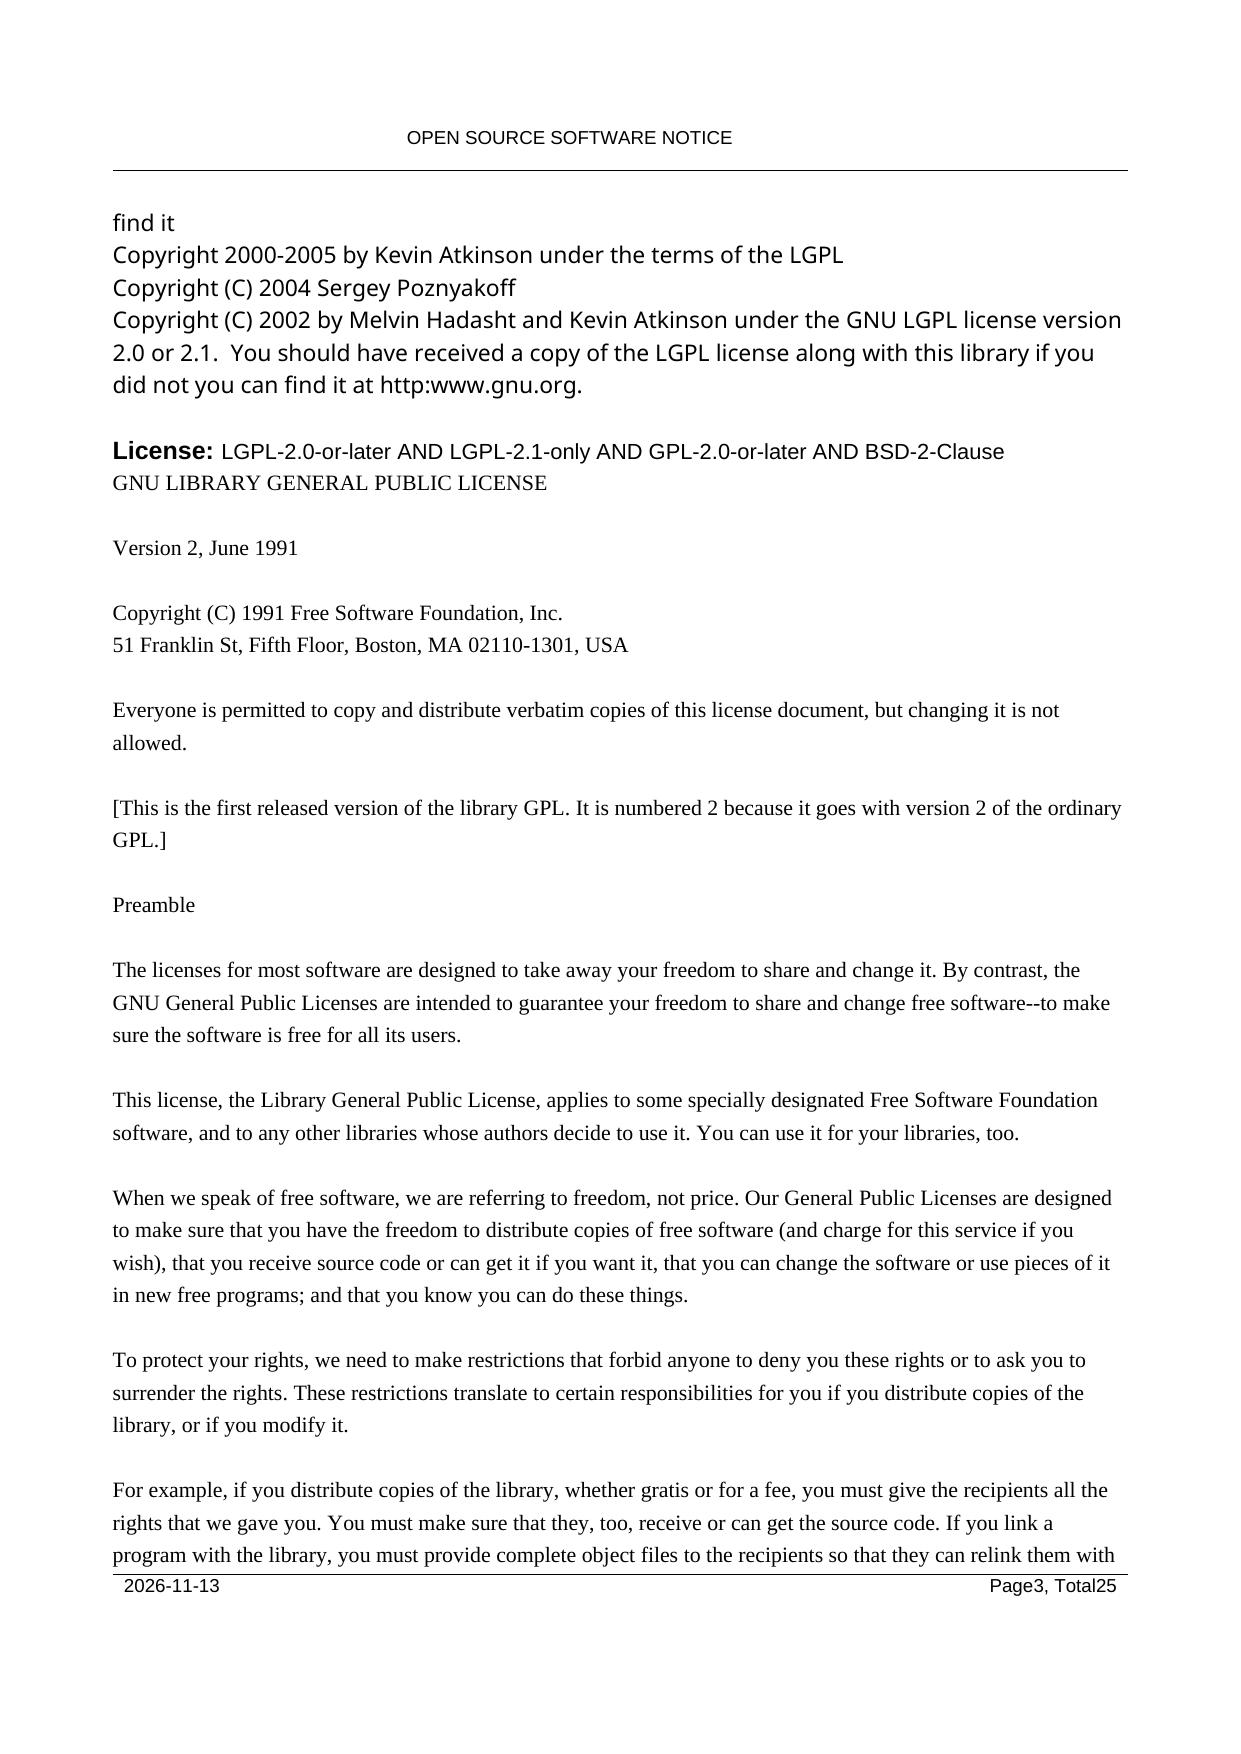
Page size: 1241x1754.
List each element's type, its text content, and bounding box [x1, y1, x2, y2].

text License: LGPL-2.0-or-later AND LGPL-2.1-only AND GPL-2.0-or-later AND BSD-2-Clause [112, 434, 1128, 466]
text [112, 206, 1128, 434]
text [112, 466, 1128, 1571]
